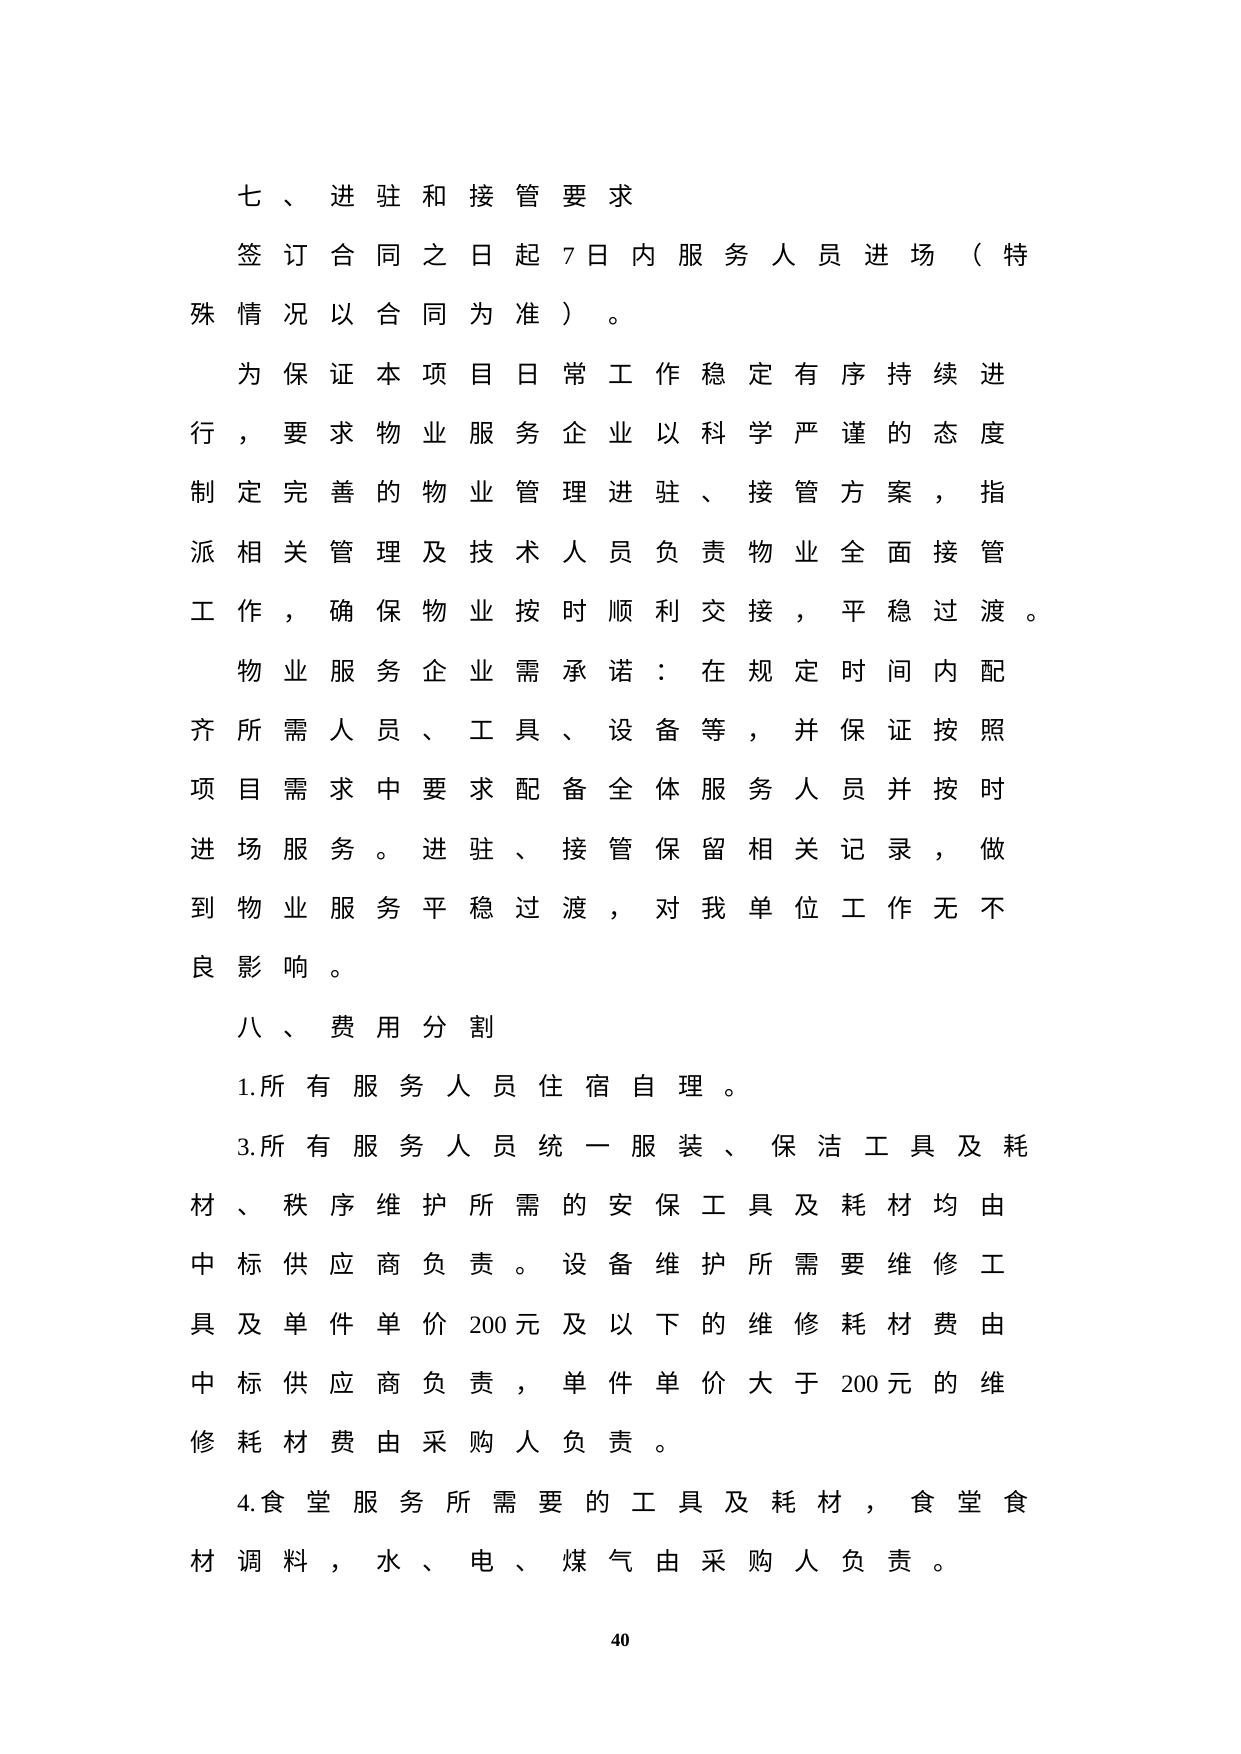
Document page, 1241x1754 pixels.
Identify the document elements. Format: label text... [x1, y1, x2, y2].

text 为保证本项目日常工作稳定有序持续进行，要求物业服务企业以科学严谨的态度制定完善的物业管理进驻、接管方案，指派相关管理及技术人员负责物业全面接管工作，确保物业按时顺利交接，平稳过渡。 [190, 343, 1050, 639]
text 七、进驻和接管要求 [190, 164, 1050, 224]
text 3.所有服务人员统一服装、保洁工具及耗材、秩序维护所需的安保工具及耗材均由中标供应商负责。设备维护所需要维修工具及单件单价200元及以下的维修耗材费由中标供应商负责，单件单价大于200元的维修耗材费由采购人负责。 [190, 1114, 1050, 1471]
text 1.所有服务人员住宿自理。 [190, 1055, 1050, 1114]
text 4.食堂服务所需要的工具及耗材，食堂食材调料，水、电、煤气由采购人负责。 [190, 1471, 1050, 1589]
text 物业服务企业需承诺：在规定时间内配齐所需人员、工具、设备等，并保证按照项目需求中要求配备全体服务人员并按时进场服务。进驻、接管保留相关记录，做到物业服务平稳过渡，对我单位工作无不良影响。 [190, 639, 1050, 996]
text 八、费用分割 [190, 996, 1050, 1055]
text 签订合同之日起7日内服务人员进场（特殊情况以合同为准）。 [190, 224, 1050, 343]
